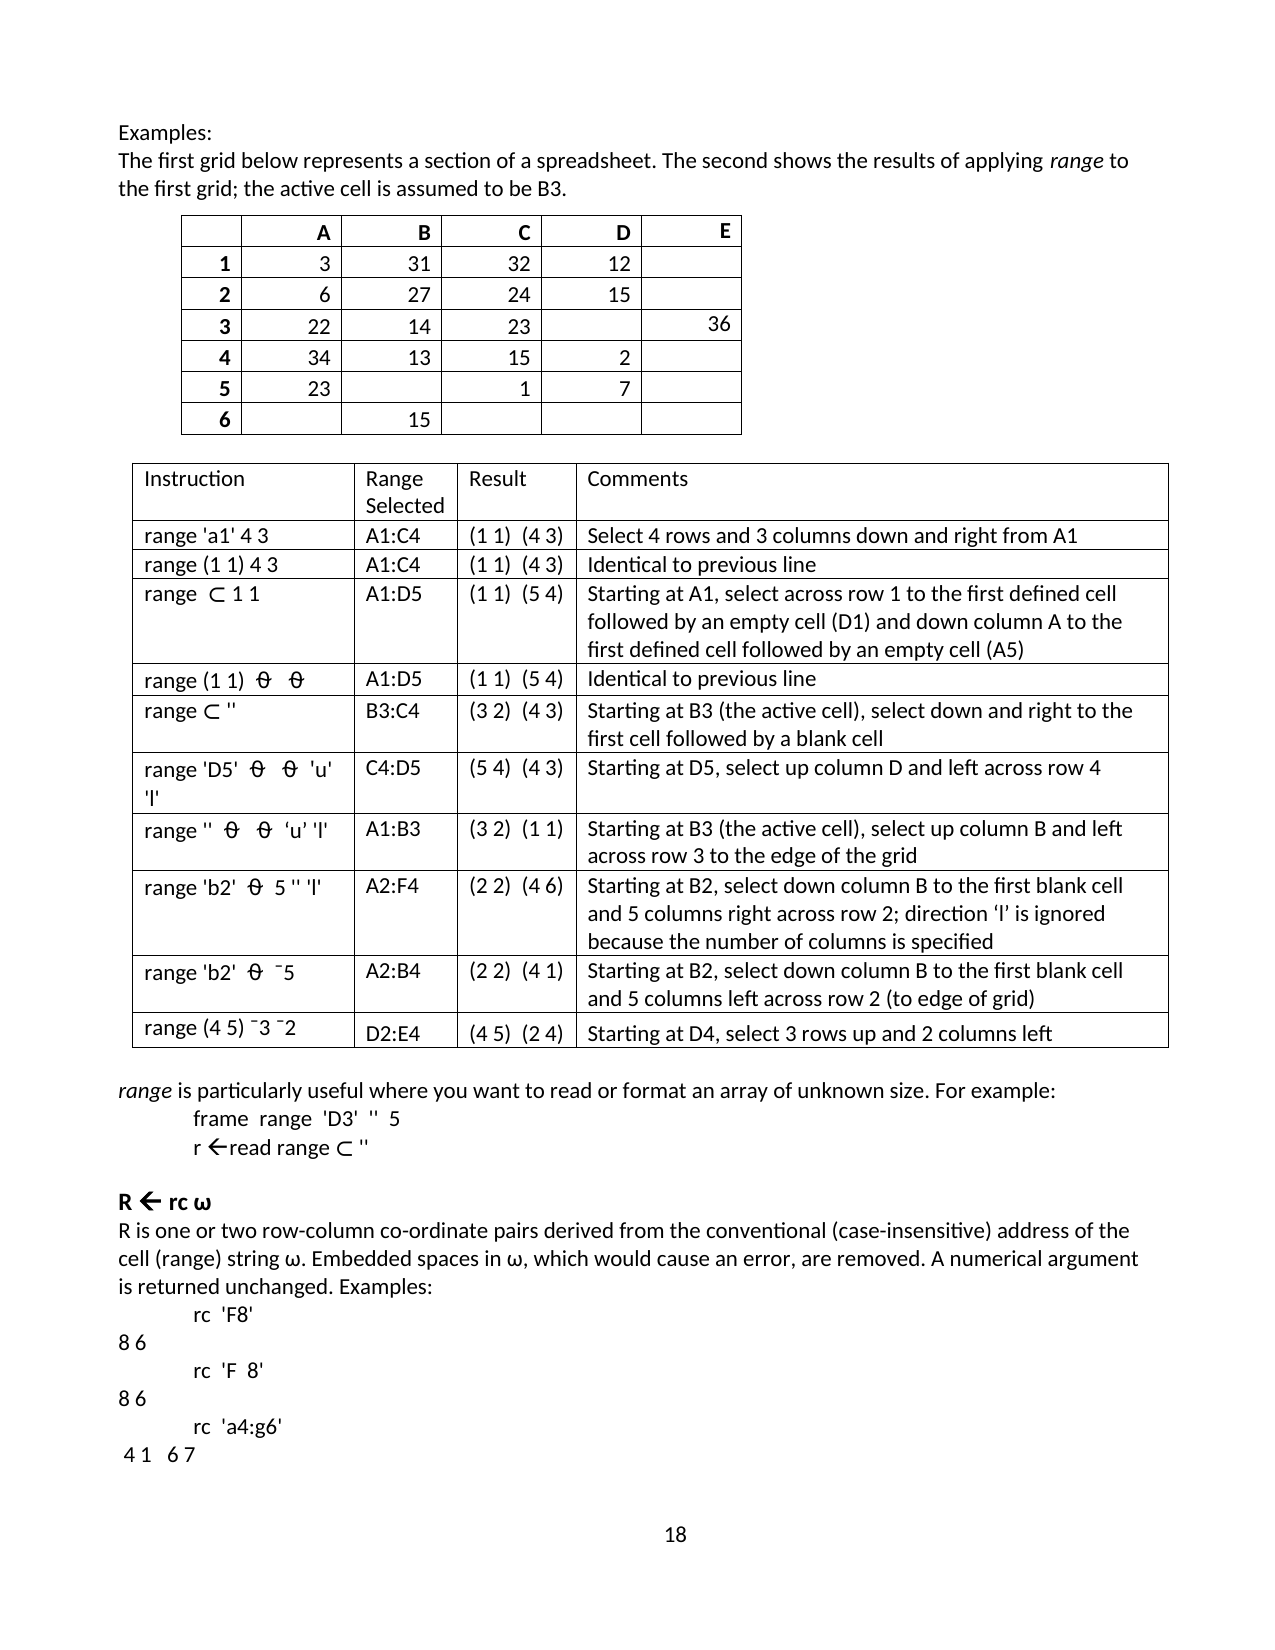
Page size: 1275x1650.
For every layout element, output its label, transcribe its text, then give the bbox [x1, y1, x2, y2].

table_cell Starting at A1, select across row 1 to the first defined cell followed by an empty cell (D1) and down column A to the first defined cell followed by an empty cell (A5) [577, 579, 1168, 663]
table_cell D2:E4 [355, 1013, 457, 1047]
text rc 'F8' [193, 1300, 1157, 1328]
table_header Range Selected [355, 464, 457, 520]
table_header B [342, 216, 441, 246]
table_cell range '' ⍬ ⍬ ‘u’ 'l' [133, 814, 354, 870]
table_header E [642, 216, 741, 246]
table_cell 23 [442, 310, 541, 340]
table_cell Identical to previous line [577, 664, 1168, 695]
table_cell Starting at D5, select up column D and left across row 4 [577, 753, 1168, 813]
table_cell 2 [182, 278, 241, 308]
table_cell [542, 310, 641, 340]
table_cell range (4 5) ¯3 ¯2 [133, 1013, 354, 1047]
table_cell (1 1) (5 4) [458, 579, 576, 663]
table_cell 23 [242, 372, 341, 402]
text range is particularly useful where you want to read or format an array of unknown size. For example: [118, 1076, 1157, 1104]
table_header A [242, 216, 341, 246]
table_cell 36 [642, 310, 741, 340]
table_cell Starting at B2, select down column B to the first blank cell and 5 columns right across row 2; direction ‘l’ is ignored because the number of columns is specified [577, 871, 1168, 955]
table_cell A1:C4 [355, 521, 457, 549]
text R is one or two row-column co-ordinate pairs derived from the conventional (case-insensitive) address of the cell (range) string ω. Embedded spaces in ω, which would cause an error, are removed. A numerical argument is returned unchanged. Examples: [118, 1216, 1157, 1300]
table_cell range 'b2' ⍬ ¯5 [133, 956, 354, 1012]
text The first grid below represents a section of a spreadsheet. The second shows the results of applying range to the first grid; the active cell is assumed to be B3. [118, 146, 1157, 202]
table_cell A1:D5 [355, 579, 457, 663]
table_cell B3:C4 [355, 696, 457, 752]
table_cell (1 1) (4 3) [458, 550, 576, 578]
text rc 'F 8' [193, 1356, 1157, 1384]
table_cell (3 2) (4 3) [458, 696, 576, 752]
table_cell C4:D5 [355, 753, 457, 813]
table_cell [642, 372, 741, 402]
table_cell 5 [182, 372, 241, 402]
table_cell [442, 403, 541, 433]
table_header Result [458, 464, 576, 520]
text 8 6 [118, 1384, 1157, 1412]
table_cell 2 [542, 341, 641, 371]
table_cell Select 4 rows and 3 columns down and right from A1 [577, 521, 1168, 549]
table_cell 3 [182, 310, 241, 340]
table_cell (3 2) (1 1) [458, 814, 576, 870]
table_cell (2 2) (4 1) [458, 956, 576, 1012]
table_cell (1 1) (5 4) [458, 664, 576, 695]
table_cell A1:C4 [355, 550, 457, 578]
table_cell 14 [342, 310, 441, 340]
table_header [182, 216, 241, 246]
table_cell 4 [182, 341, 241, 371]
table_cell [642, 247, 741, 277]
table_cell 15 [542, 278, 641, 308]
table_cell (4 5) (2 4) [458, 1013, 576, 1047]
table_cell [342, 372, 441, 402]
text 4 1 6 7 [118, 1440, 1157, 1468]
table_cell 34 [242, 341, 341, 371]
text rc 'a4:g6' [193, 1412, 1157, 1440]
text 8 6 [118, 1328, 1157, 1356]
table_cell 27 [342, 278, 441, 308]
table_cell range (1 1) 4 3 [133, 550, 354, 578]
table_cell 24 [442, 278, 541, 308]
table_cell 12 [542, 247, 641, 277]
table_cell range ⊂ '' [133, 696, 354, 752]
table_cell range 'D5' ⍬ ⍬ 'u' 'l' [133, 753, 354, 813]
table_cell A2:B4 [355, 956, 457, 1012]
table_cell [242, 403, 341, 433]
table_cell Identical to previous line [577, 550, 1168, 578]
table_cell [642, 403, 741, 433]
table_cell 6 [242, 278, 341, 308]
table_cell Starting at B3 (the active cell), select up column B and left across row 3 to the edge of the grid [577, 814, 1168, 870]
table_header D [542, 216, 641, 246]
table_cell 31 [342, 247, 441, 277]
subtitle R rc ω [118, 1186, 1157, 1216]
table_cell 7 [542, 372, 641, 402]
table_cell 13 [342, 341, 441, 371]
table_header Comments [577, 464, 1168, 520]
table_header Instruction [133, 464, 354, 520]
table_cell A1:D5 [355, 664, 457, 695]
text r read range ⊂ '' [193, 1132, 1157, 1161]
table_cell 15 [342, 403, 441, 433]
table_cell range (1 1) ⍬ ⍬ [133, 664, 354, 695]
table_cell (2 2) (4 6) [458, 871, 576, 955]
table_header C [442, 216, 541, 246]
table_cell Starting at B3 (the active cell), select down and right to the first cell followed by a blank cell [577, 696, 1168, 752]
table_cell [642, 278, 741, 308]
table_cell 6 [182, 403, 241, 433]
table_cell Starting at B2, select down column B to the first blank cell and 5 columns left across row 2 (to edge of grid) [577, 956, 1168, 1012]
table_cell 15 [442, 341, 541, 371]
table_cell (1 1) (4 3) [458, 521, 576, 549]
table_cell range 'b2' ⍬ 5 '' 'l' [133, 871, 354, 955]
table_cell range 'a1' 4 3 [133, 521, 354, 549]
text Examples: [118, 118, 1157, 146]
table_cell 1 [442, 372, 541, 402]
table_cell Starting at D4, select 3 rows up and 2 columns left [577, 1013, 1168, 1047]
table_cell [542, 403, 641, 433]
table_cell 1 [182, 247, 241, 277]
text frame range 'D3' '' 5 [118, 1104, 1157, 1132]
table_cell (5 4) (4 3) [458, 753, 576, 813]
table_cell 3 [242, 247, 341, 277]
table_cell A2:F4 [355, 871, 457, 955]
table_cell 22 [242, 310, 341, 340]
table_cell 32 [442, 247, 541, 277]
table_cell A1:B3 [355, 814, 457, 870]
table_cell range ⊂ 1 1 [133, 579, 354, 663]
table_cell [642, 341, 741, 371]
